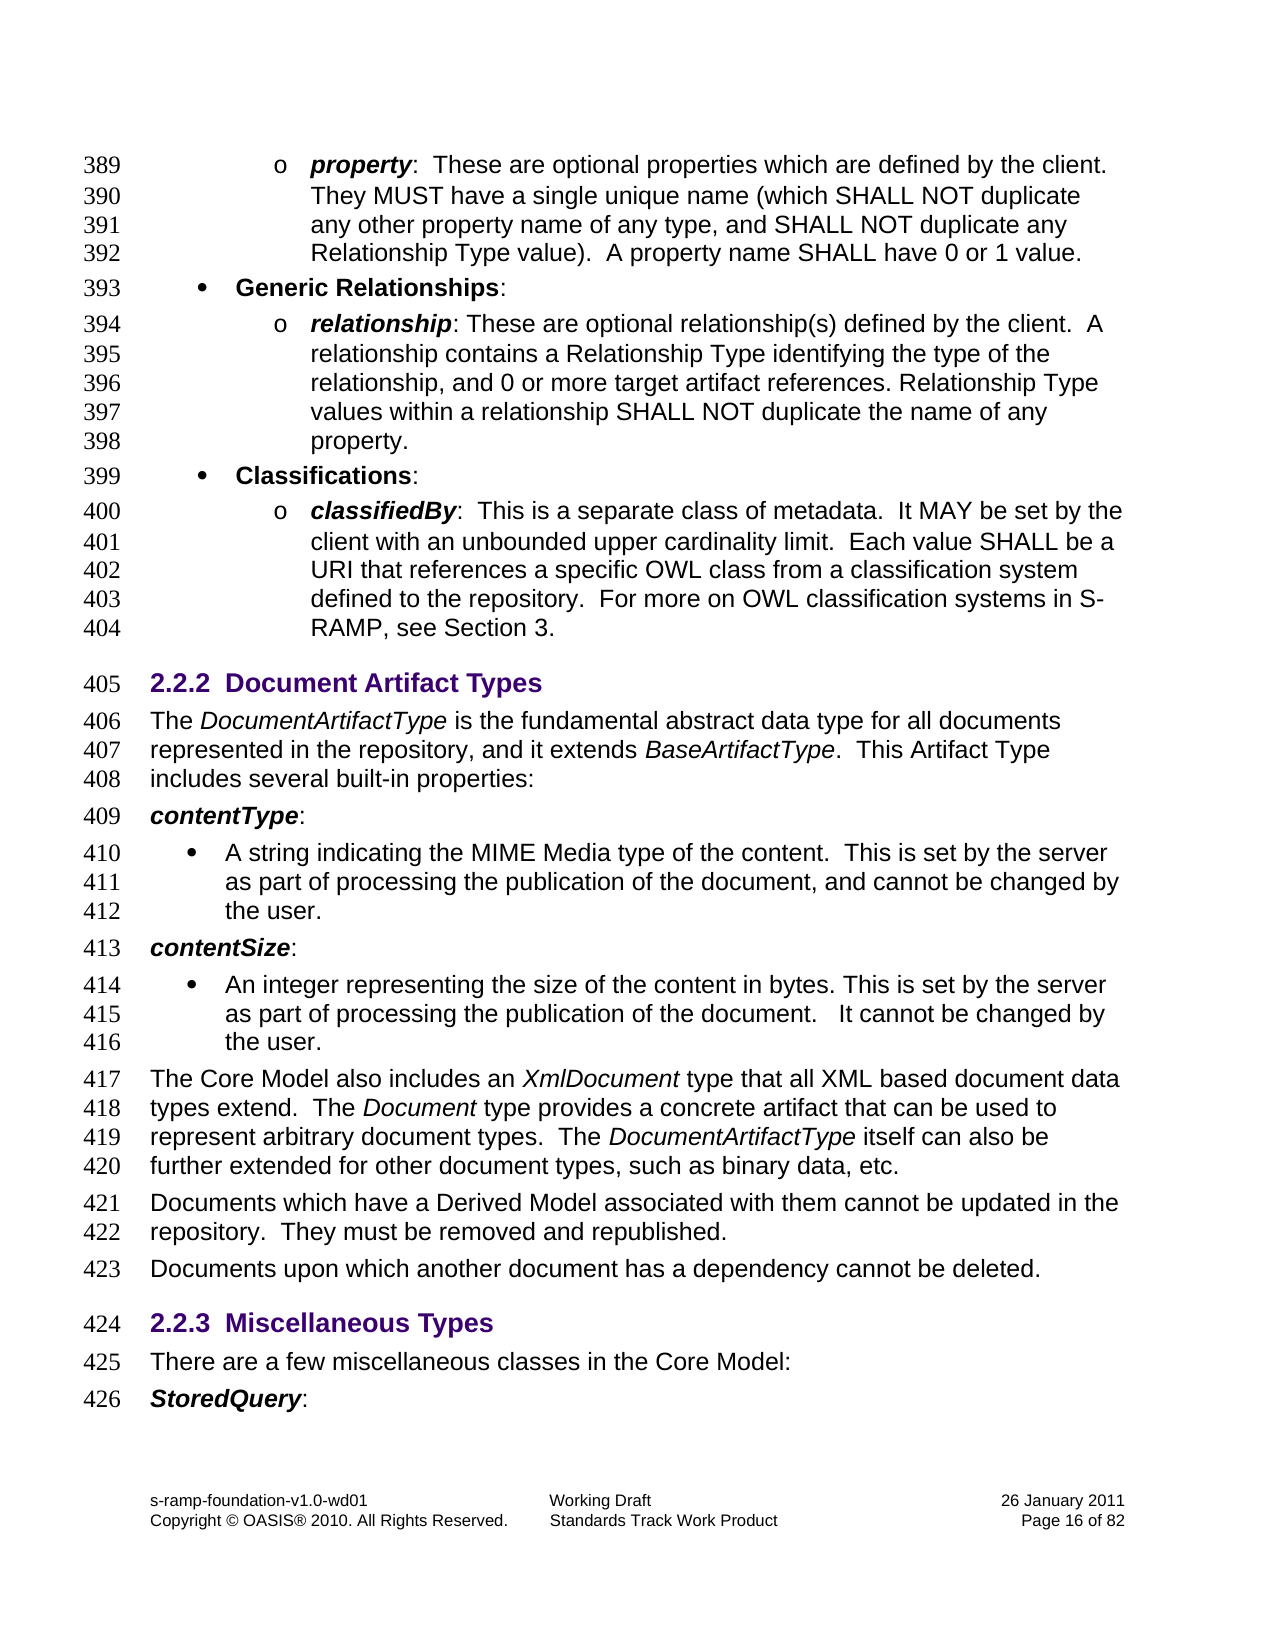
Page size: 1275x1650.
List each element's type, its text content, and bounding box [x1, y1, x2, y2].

subtitle Document Artifact Types [150, 667, 1125, 698]
text contentType: [150, 801, 1125, 830]
text Documents upon which another document has a dependency cannot be deleted. [150, 1254, 1125, 1282]
text StoredQuery: [150, 1384, 1125, 1413]
text There are a few miscellaneous classes in the Core Model: [150, 1347, 1125, 1376]
text contentSize: [150, 933, 1125, 961]
text The DocumentArtifactType is the fundamental abstract data type for all documents represented in the repository, and it extends BaseArtifactType. This Artifact Type includes several built-in properties: [150, 706, 1125, 793]
list classifiedBy: This is a separate class of metadata. It MAY be set by the client with an unbounded upper cardinality limit. Each value SHALL be a URI that references a specific OWL class from a classification system defined to the repository. For more on OWL classification systems in S-RAMP, see Section 3. [273, 496, 1125, 642]
text The Core Model also includes an XmlDocument type that all XML based document data types extend. The Document type provides a concrete artifact that can be used to represent arbitrary document types. The DocumentArtifactType itself can also be further extended for other document types, such as binary data, etc. [150, 1064, 1125, 1179]
subtitle Miscellaneous Types [150, 1307, 1125, 1339]
text Documents which have a Derived Model associated with them cannot be updated in the repository. They must be removed and republished. [150, 1188, 1125, 1245]
list relationship: These are optional relationship(s) defined by the client. A relationship contains a Relationship Type identifying the type of the relationship, and 0 or more target artifact references. Relationship Type values within a relationship SHALL NOT duplicate the name of any property. [273, 308, 1125, 454]
list An integer representing the size of the content in bytes. This is set by the server as part of processing the publication of the document. It cannot be changed by the user. [187, 970, 1125, 1056]
list Classifications: [198, 461, 1125, 489]
list Generic Relationships: [198, 273, 1125, 302]
list A string indicating the MIME Media type of the content. This is set by the server as part of processing the publication of the document, and cannot be changed by the user. [187, 838, 1125, 924]
list property: These are optional properties which are defined by the client. They MUST have a single unique name (which SHALL NOT duplicate any other property name of any type, and SHALL NOT duplicate any Relationship Type value). A property name SHALL have 0 or 1 value. [273, 150, 1125, 267]
